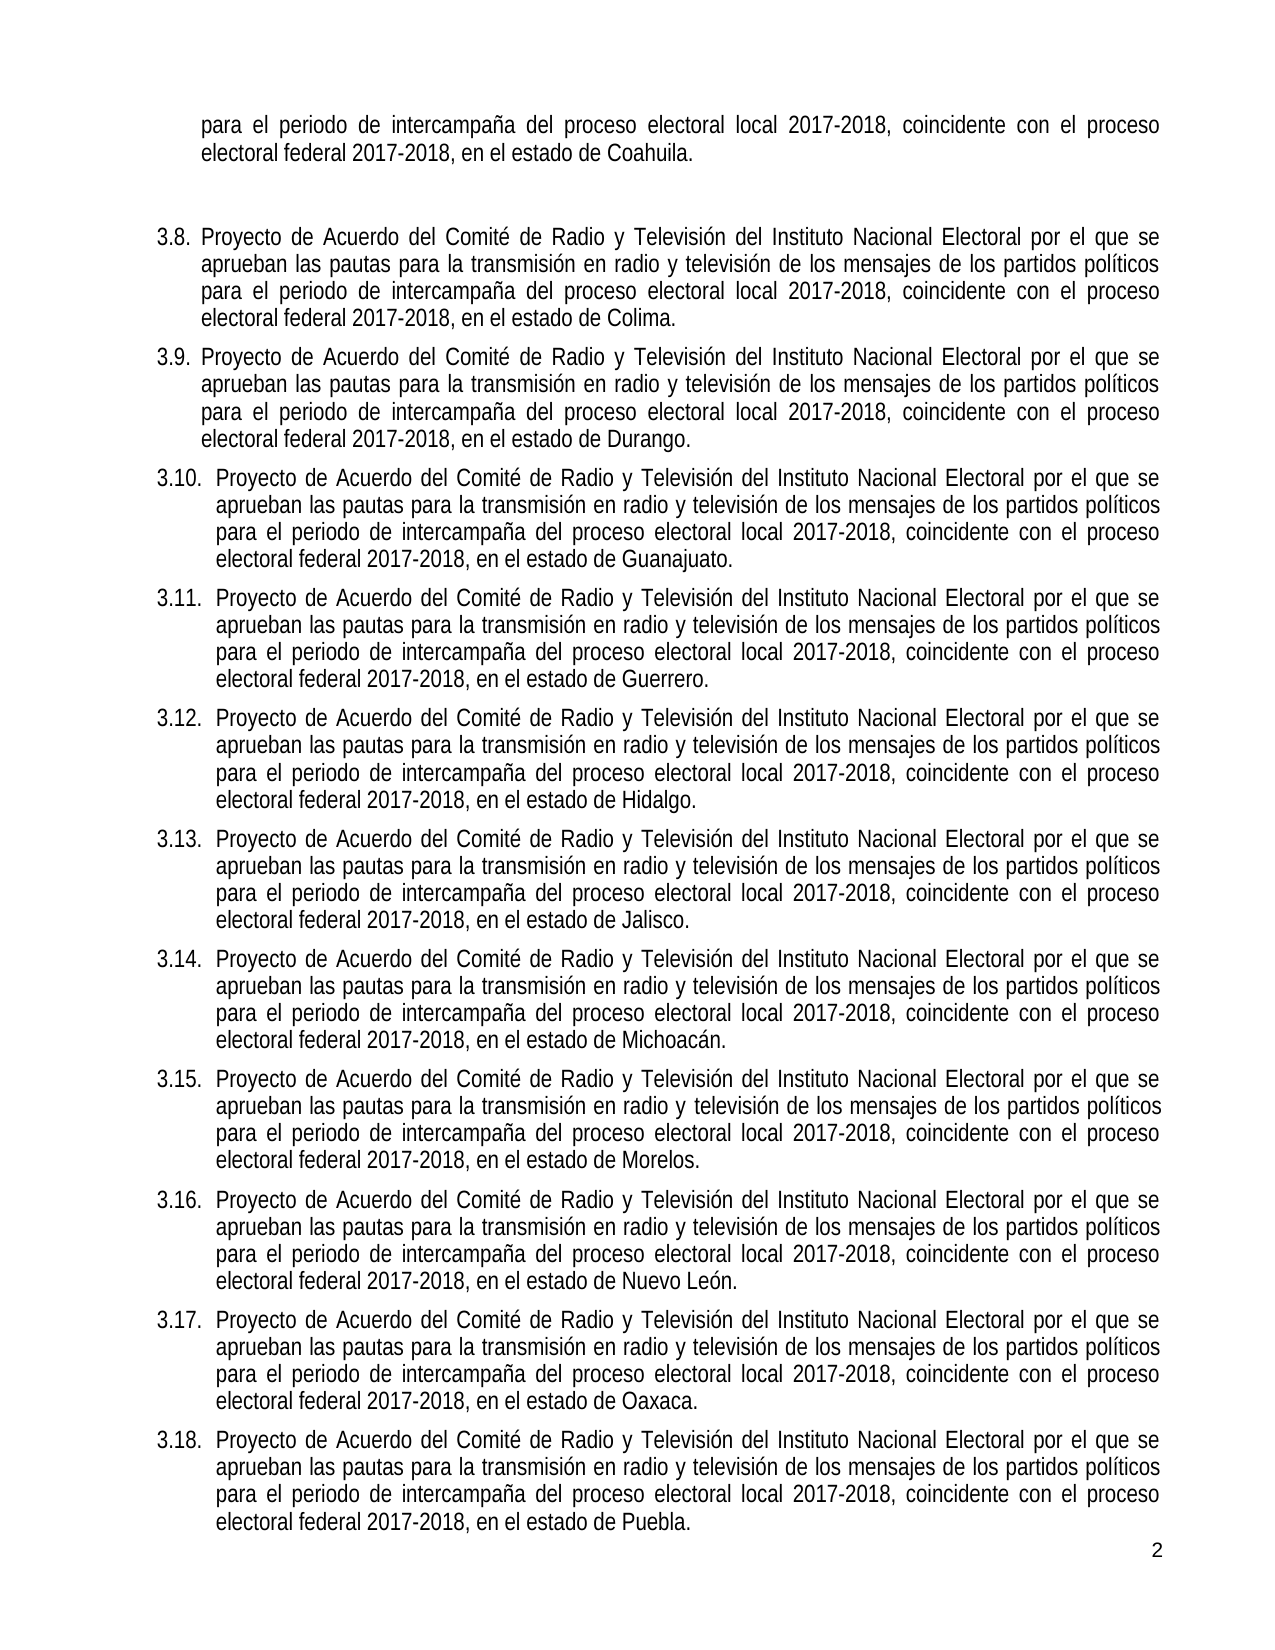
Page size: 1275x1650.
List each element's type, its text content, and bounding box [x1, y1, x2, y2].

text 3.8. Proyecto de Acuerdo del Comité de Radio y Televisión del Instituto Nacional Electoral por el que se aprueban las pautas para la transmisión en radio y televisión de los mensajes de los partidos políticos para el periodo de intercampaña del proceso electoral local 2017-2018, coincidente con el proceso electoral federal 2017-2018, en el estado de Colima. [157, 224, 1163, 332]
text 3.14. Proyecto de Acuerdo del Comité de Radio y Televisión del Instituto Nacional Electoral por el que se aprueban las pautas para la transmisión en radio y televisión de los mensajes de los partidos políticos para el periodo de intercampaña del proceso electoral local 2017-2018, coincidente con el proceso electoral federal 2017-2018, en el estado de Michoacán. [157, 946, 1163, 1054]
text 3.10. Proyecto de Acuerdo del Comité de Radio y Televisión del Instituto Nacional Electoral por el que se aprueban las pautas para la transmisión en radio y televisión de los mensajes de los partidos políticos para el periodo de intercampaña del proceso electoral local 2017-2018, coincidente con el proceso electoral federal 2017-2018, en el estado de Guanajuato. [157, 464, 1163, 573]
text 3.11. Proyecto de Acuerdo del Comité de Radio y Televisión del Instituto Nacional Electoral por el que se aprueban las pautas para la transmisión en radio y televisión de los mensajes de los partidos políticos para el periodo de intercampaña del proceso electoral local 2017-2018, coincidente con el proceso electoral federal 2017-2018, en el estado de Guerrero. [157, 585, 1163, 693]
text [157, 112, 1163, 166]
text 3.16. Proyecto de Acuerdo del Comité de Radio y Televisión del Instituto Nacional Electoral por el que se aprueban las pautas para la transmisión en radio y televisión de los mensajes de los partidos políticos para el periodo de intercampaña del proceso electoral local 2017-2018, coincidente con el proceso electoral federal 2017-2018, en el estado de Nuevo León. [157, 1186, 1163, 1295]
text 3.17. Proyecto de Acuerdo del Comité de Radio y Televisión del Instituto Nacional Electoral por el que se aprueban las pautas para la transmisión en radio y televisión de los mensajes de los partidos políticos para el periodo de intercampaña del proceso electoral local 2017-2018, coincidente con el proceso electoral federal 2017-2018, en el estado de Oaxaca. [157, 1307, 1163, 1415]
text 3.12. Proyecto de Acuerdo del Comité de Radio y Televisión del Instituto Nacional Electoral por el que se aprueban las pautas para la transmisión en radio y televisión de los mensajes de los partidos políticos para el periodo de intercampaña del proceso electoral local 2017-2018, coincidente con el proceso electoral federal 2017-2018, en el estado de Hidalgo. [157, 705, 1163, 813]
text 3.13. Proyecto de Acuerdo del Comité de Radio y Televisión del Instituto Nacional Electoral por el que se aprueban las pautas para la transmisión en radio y televisión de los mensajes de los partidos políticos para el periodo de intercampaña del proceso electoral local 2017-2018, coincidente con el proceso electoral federal 2017-2018, en el estado de Jalisco. [157, 825, 1163, 934]
text 3.15. Proyecto de Acuerdo del Comité de Radio y Televisión del Instituto Nacional Electoral por el que se aprueban las pautas para la transmisión en radio y televisión de los mensajes de los partidos políticos para el periodo de intercampaña del proceso electoral local 2017-2018, coincidente con el proceso electoral federal 2017-2018, en el estado de Morelos. [157, 1066, 1163, 1174]
text 3.9. Proyecto de Acuerdo del Comité de Radio y Televisión del Instituto Nacional Electoral por el que se aprueban las pautas para la transmisión en radio y televisión de los mensajes de los partidos políticos para el periodo de intercampaña del proceso electoral local 2017-2018, coincidente con el proceso electoral federal 2017-2018, en el estado de Durango. [157, 344, 1163, 452]
text 3.18. Proyecto de Acuerdo del Comité de Radio y Televisión del Instituto Nacional Electoral por el que se aprueban las pautas para la transmisión en radio y televisión de los mensajes de los partidos políticos para el periodo de intercampaña del proceso electoral local 2017-2018, coincidente con el proceso electoral federal 2017-2018, en el estado de Puebla. [157, 1427, 1163, 1535]
